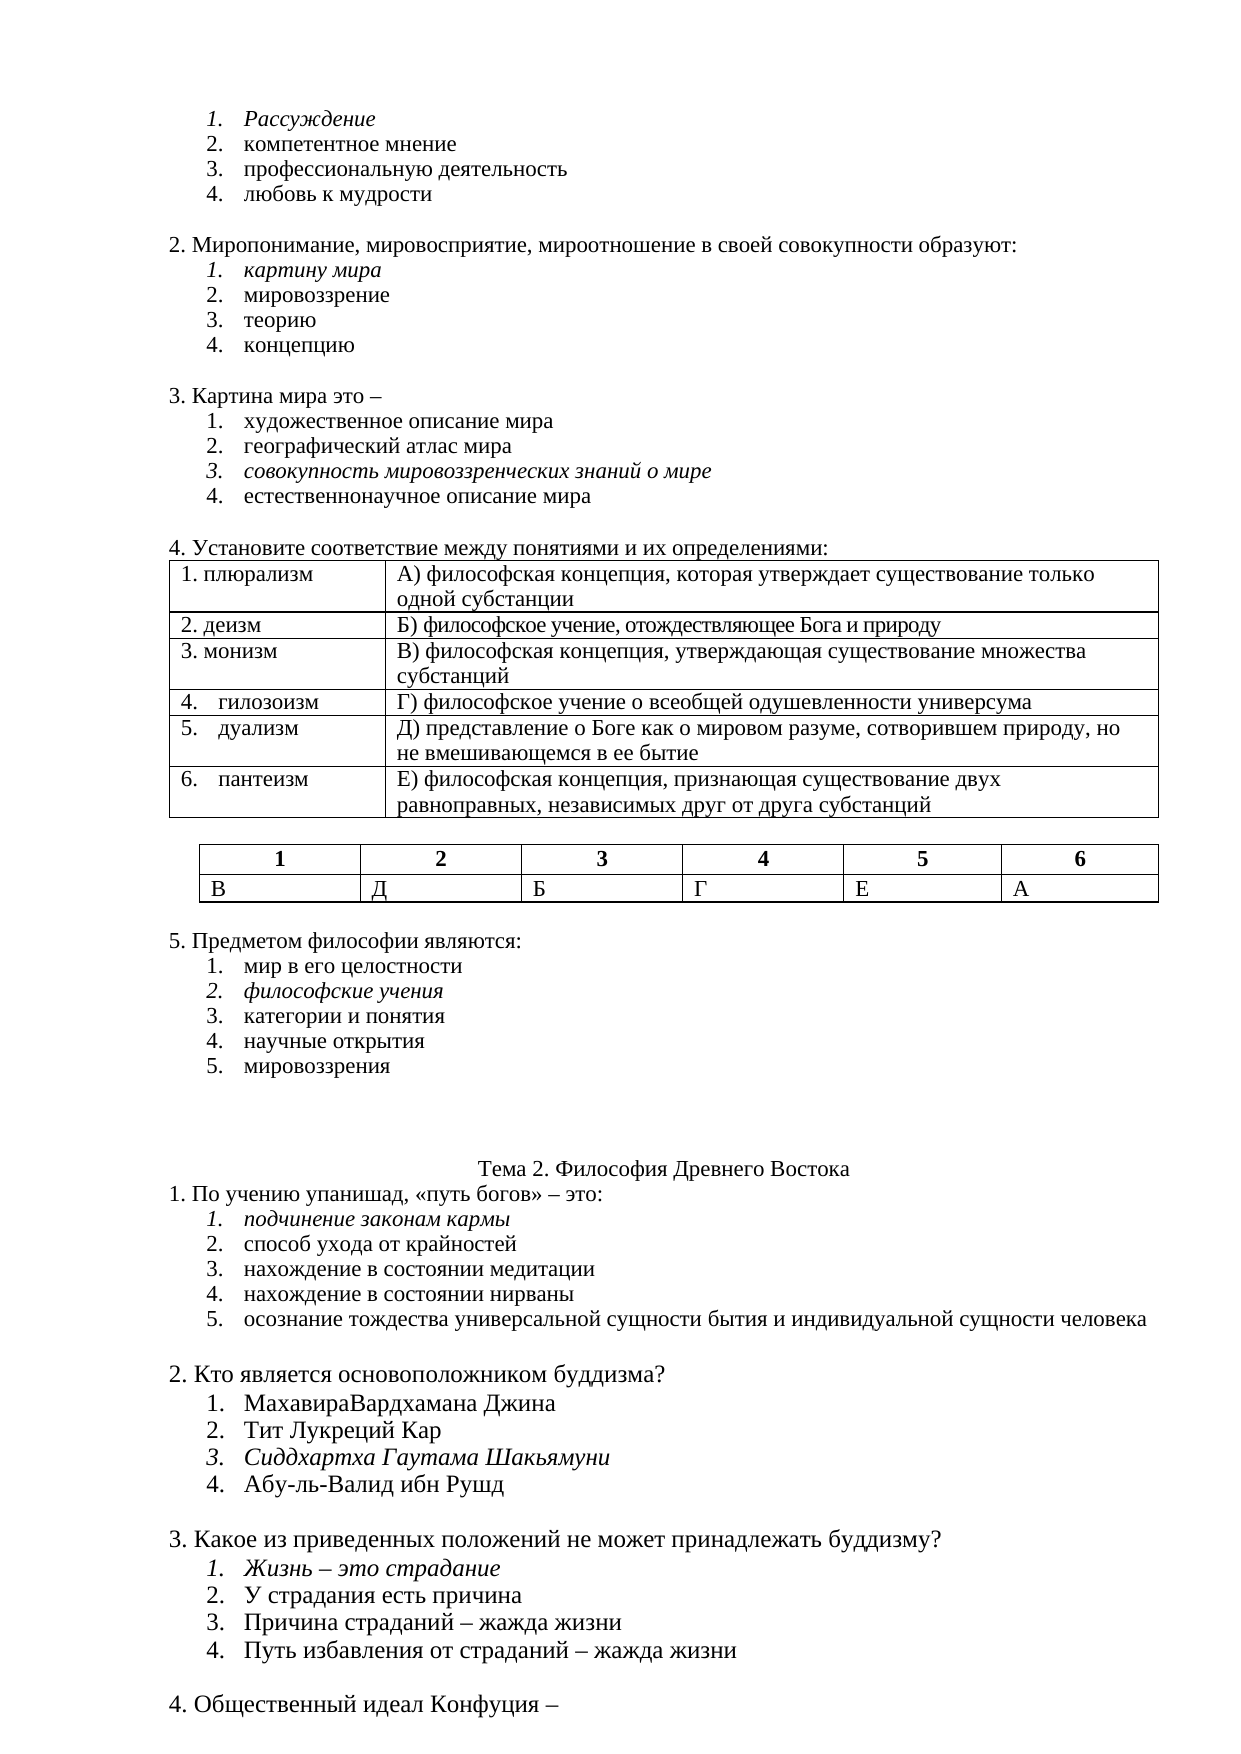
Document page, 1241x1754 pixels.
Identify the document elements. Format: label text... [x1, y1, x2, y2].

list категории и понятия [206, 1004, 1159, 1029]
list МахавираВардхамана Джина [206, 1388, 1159, 1415]
text 2. Миропонимание, мировосприятие, мироотношение в своей совокупности образуют: [169, 233, 1159, 258]
table_header 1. плюрализм [170, 561, 385, 611]
list способ ухода от крайностей [206, 1232, 1159, 1257]
text 3. Какое из приведенных положений не может принадлежать буддизму? [169, 1526, 1159, 1553]
table_cell Е [844, 875, 1001, 901]
table_cell 2. деизм [170, 613, 385, 637]
table_header 3 [522, 845, 682, 874]
list мир в его целостности [206, 954, 1159, 979]
list профессиональную деятельность [206, 156, 1159, 181]
table_cell Д) представление о Боге как о мировом разуме, сотворившем природу, но не вмешивающемся в ее бытие [386, 716, 1158, 766]
list естественнонаучное описание мира [206, 484, 1159, 509]
list Жизнь – это страдание [206, 1553, 1159, 1580]
text 1. По учению упанишад, «путь богов» – это: [169, 1182, 1159, 1207]
list подчинение законам кармы [206, 1207, 1159, 1232]
table_cell В [200, 875, 360, 901]
table_cell В) философская концепция, утверждающая существование множества субстанций [386, 639, 1158, 689]
text 2. Кто является основоположником буддизма? [169, 1360, 1159, 1388]
list Абу-ль-Валид ибн Рушд [206, 1469, 1159, 1497]
list У страдания есть причина [206, 1580, 1159, 1607]
list совокупность мировоззренческих знаний о мире [206, 459, 1159, 484]
text 4. Общественный идеал Конфуция – [169, 1691, 1159, 1718]
list любовь к мудрости [206, 181, 1159, 206]
text 3. Картина мира это – [169, 384, 1159, 409]
table_header А) философская концепция, которая утверждает существование только одной субстанции [386, 561, 1158, 611]
table_cell Г) философское учение о всеобщей одушевленности универсума [386, 690, 1158, 715]
table_header 2 [361, 845, 521, 874]
table_cell 3. монизм [170, 639, 385, 689]
list Причина страданий – жажда жизни [206, 1607, 1159, 1635]
list Рассуждение [206, 106, 1159, 131]
table_header 1 [200, 845, 360, 874]
list научные открытия [206, 1029, 1159, 1054]
table_header 5 [844, 845, 1001, 874]
list географический атлас мира [206, 434, 1159, 459]
list мировоззрение [206, 283, 1159, 308]
table_cell Г [683, 875, 843, 901]
list художественное описание мира [206, 409, 1159, 434]
table_header 4 [683, 845, 843, 874]
list картину мира [206, 258, 1159, 283]
list нахождение в состоянии нирваны [206, 1282, 1159, 1307]
list Тит Лукреций Кар [206, 1415, 1159, 1442]
table_cell Б) философское учение, отождествляющее Бога и природу [386, 613, 1158, 637]
list Сиддхартха Гаутама Шакьямуни [206, 1442, 1159, 1469]
table_cell Е) философская концепция, признающая существование двух равноправных, независимых друг от друга субстанций [386, 767, 1158, 817]
list философские учения [206, 979, 1159, 1004]
table_header 6 [1002, 845, 1158, 874]
list компетентное мнение [206, 131, 1159, 156]
table_cell Б [522, 875, 682, 901]
list осознание тождества универсальной сущности бытия и индивидуальной сущности человека [206, 1307, 1159, 1332]
list концепцию [206, 333, 1159, 358]
text Тема 2. Философия Древнего Востока [169, 1155, 1159, 1182]
table_cell Д [361, 875, 521, 901]
list Путь избавления от страданий – жажда жизни [206, 1635, 1159, 1662]
text 5. Предметом философии являются: [169, 929, 1159, 954]
table_cell пантеизм [170, 767, 385, 817]
list теорию [206, 308, 1159, 333]
list мировоззрения [206, 1054, 1159, 1079]
list нахождение в состоянии медитации [206, 1257, 1159, 1282]
table_cell А [1002, 875, 1158, 901]
table_cell дуализм [170, 716, 385, 766]
text 4. Установите соответствие между понятиями и их определениями: [169, 535, 1159, 560]
table_cell гилозоизм [170, 690, 385, 715]
